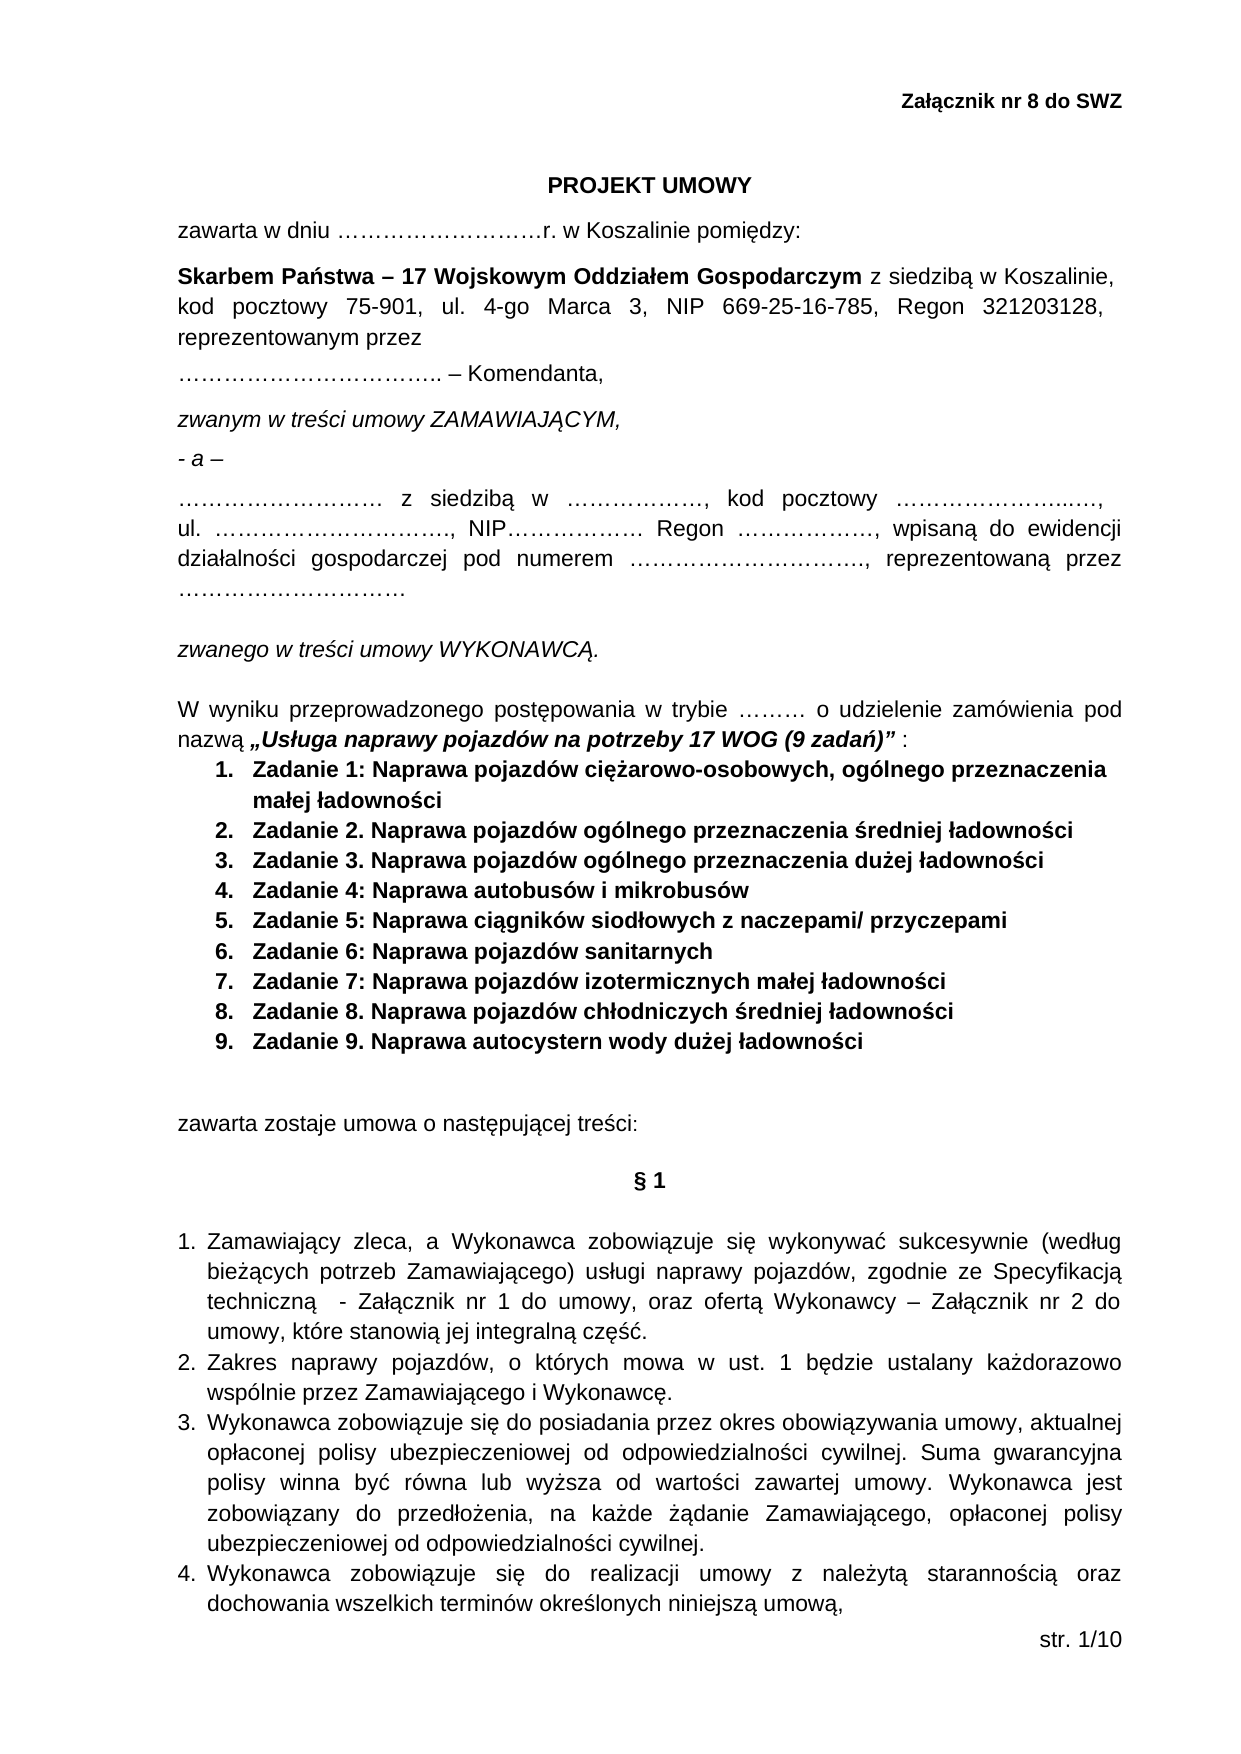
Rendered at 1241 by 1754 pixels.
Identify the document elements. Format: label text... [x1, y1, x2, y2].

list Zadanie 7: Naprawa pojazdów izotermicznych małej ładowności [215, 968, 1122, 994]
text zawarta w dniu ………………………r. w Koszalinie pomiędzy: [177, 217, 1122, 244]
list Zadanie 9. Naprawa autocystern wody dużej ładowności [215, 1028, 1122, 1055]
list Zadanie 1: Naprawa pojazdów ciężarowo-osobowych, ogólnego przeznaczenia małej ładowności [215, 756, 1122, 813]
text ……………………… z siedzibą w ………………, kod pocztowy …………………...…, ul. …………………………., NIP……………… Regon ………………, wpisaną do ewidencji działalności gospodarczej pod numerem …………………………., reprezentowaną przez ………………………… [177, 484, 1122, 602]
text Skarbem Państwa – 17 Wojskowym Oddziałem Gospodarczym z siedzibą w Koszalinie, kod pocztowy 75-901, ul. 4-go Marca 3, NIP 669-25-16-785, Regon 321203128, reprezentowanym przez [177, 263, 1122, 350]
text zwanym w treści umowy ZAMAWIAJĄCYM, [177, 406, 1122, 432]
list Zadanie 6: Naprawa pojazdów sanitarnych [215, 938, 1122, 964]
text W wyniku przeprowadzonego postępowania w trybie ……… o udzielenie zamówienia pod nazwą „Usługa naprawy pojazdów na potrzeby 17 WOG (9 zadań)” : [177, 696, 1122, 753]
text § 1 [177, 1167, 1122, 1194]
list Wykonawca zobowiązuje się do realizacji umowy z należytą starannością oraz dochowania wszelkich terminów określonych niniejszą umową, [177, 1560, 1122, 1617]
list Wykonawca zobowiązuje się do posiadania przez okres obowiązywania umowy, aktualnej opłaconej polisy ubezpieczeniowej od odpowiedzialności cywilnej. Suma gwarancyjna polisy winna być równa lub wyższa od wartości zawartej umowy. Wykonawca jest zobowiązany do przedłożenia, na każde żądanie Zamawiającego, opłaconej polisy ubezpieczeniowej od odpowiedzialności cywilnej. [177, 1409, 1122, 1556]
list Zadanie 4: Naprawa autobusów i mikrobusów [215, 877, 1122, 904]
list Zadanie 3. Naprawa pojazdów ogólnego przeznaczenia dużej ładowności [215, 847, 1122, 873]
text - a – [177, 445, 1122, 471]
text PROJEKT UMOWY [177, 172, 1122, 198]
text …………………………….. – Komendanta, [177, 360, 1122, 386]
text zawarta zostaje umowa o następującej treści: [177, 1109, 1122, 1136]
list Zadanie 8. Naprawa pojazdów chłodniczych średniej ładowności [215, 998, 1122, 1024]
list Zakres naprawy pojazdów, o których mowa w ust. 1 będzie ustalany każdorazowo wspólnie przez Zamawiającego i Wykonawcę. [177, 1348, 1122, 1405]
text zwanego w treści umowy WYKONAWCĄ. [177, 636, 1122, 662]
list Zadanie 2. Naprawa pojazdów ogólnego przeznaczenia średniej ładowności [215, 817, 1122, 843]
list Zadanie 5: Naprawa ciągników siodłowych z naczepami/ przyczepami [215, 907, 1122, 934]
text Załącznik nr 8 do SWZ [177, 89, 1122, 113]
list Zamawiający zleca, a Wykonawca zobowiązuje się wykonywać sukcesywnie (według bieżących potrzeb Zamawiającego) usługi naprawy pojazdów, zgodnie ze Specyfikacją techniczną - Załącznik nr 1 do umowy, oraz ofertą Wykonawcy – Załącznik nr 2 do umowy, które stanowią jej integralną część. [177, 1228, 1122, 1345]
